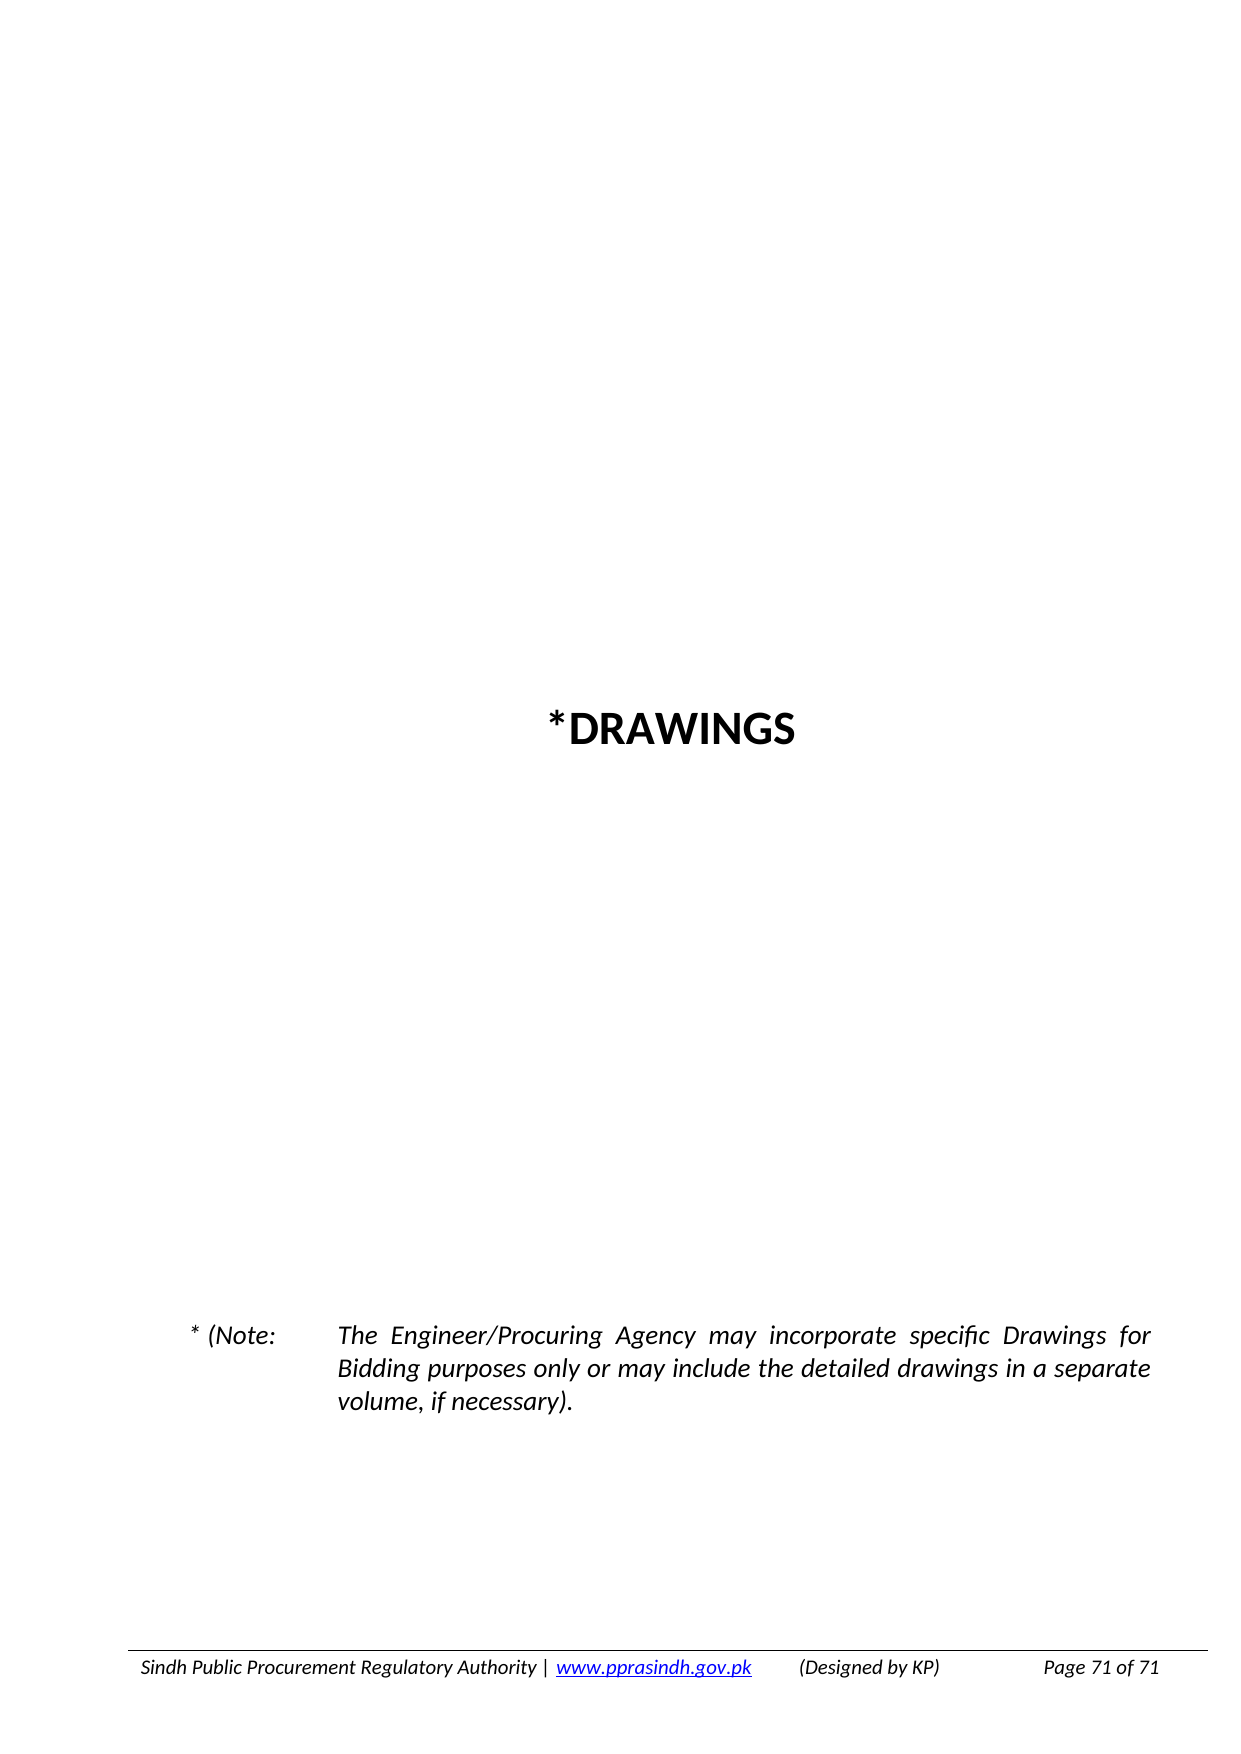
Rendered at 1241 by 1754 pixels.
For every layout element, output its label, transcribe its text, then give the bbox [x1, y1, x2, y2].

text * (Note: The Engineer/Procuring Agency may incorporate specific Drawings for Bidding purposes only or may include the detailed drawings in a separate volume, if necessary). [187, 1318, 1153, 1417]
text *DRAWINGS [187, 698, 1153, 756]
